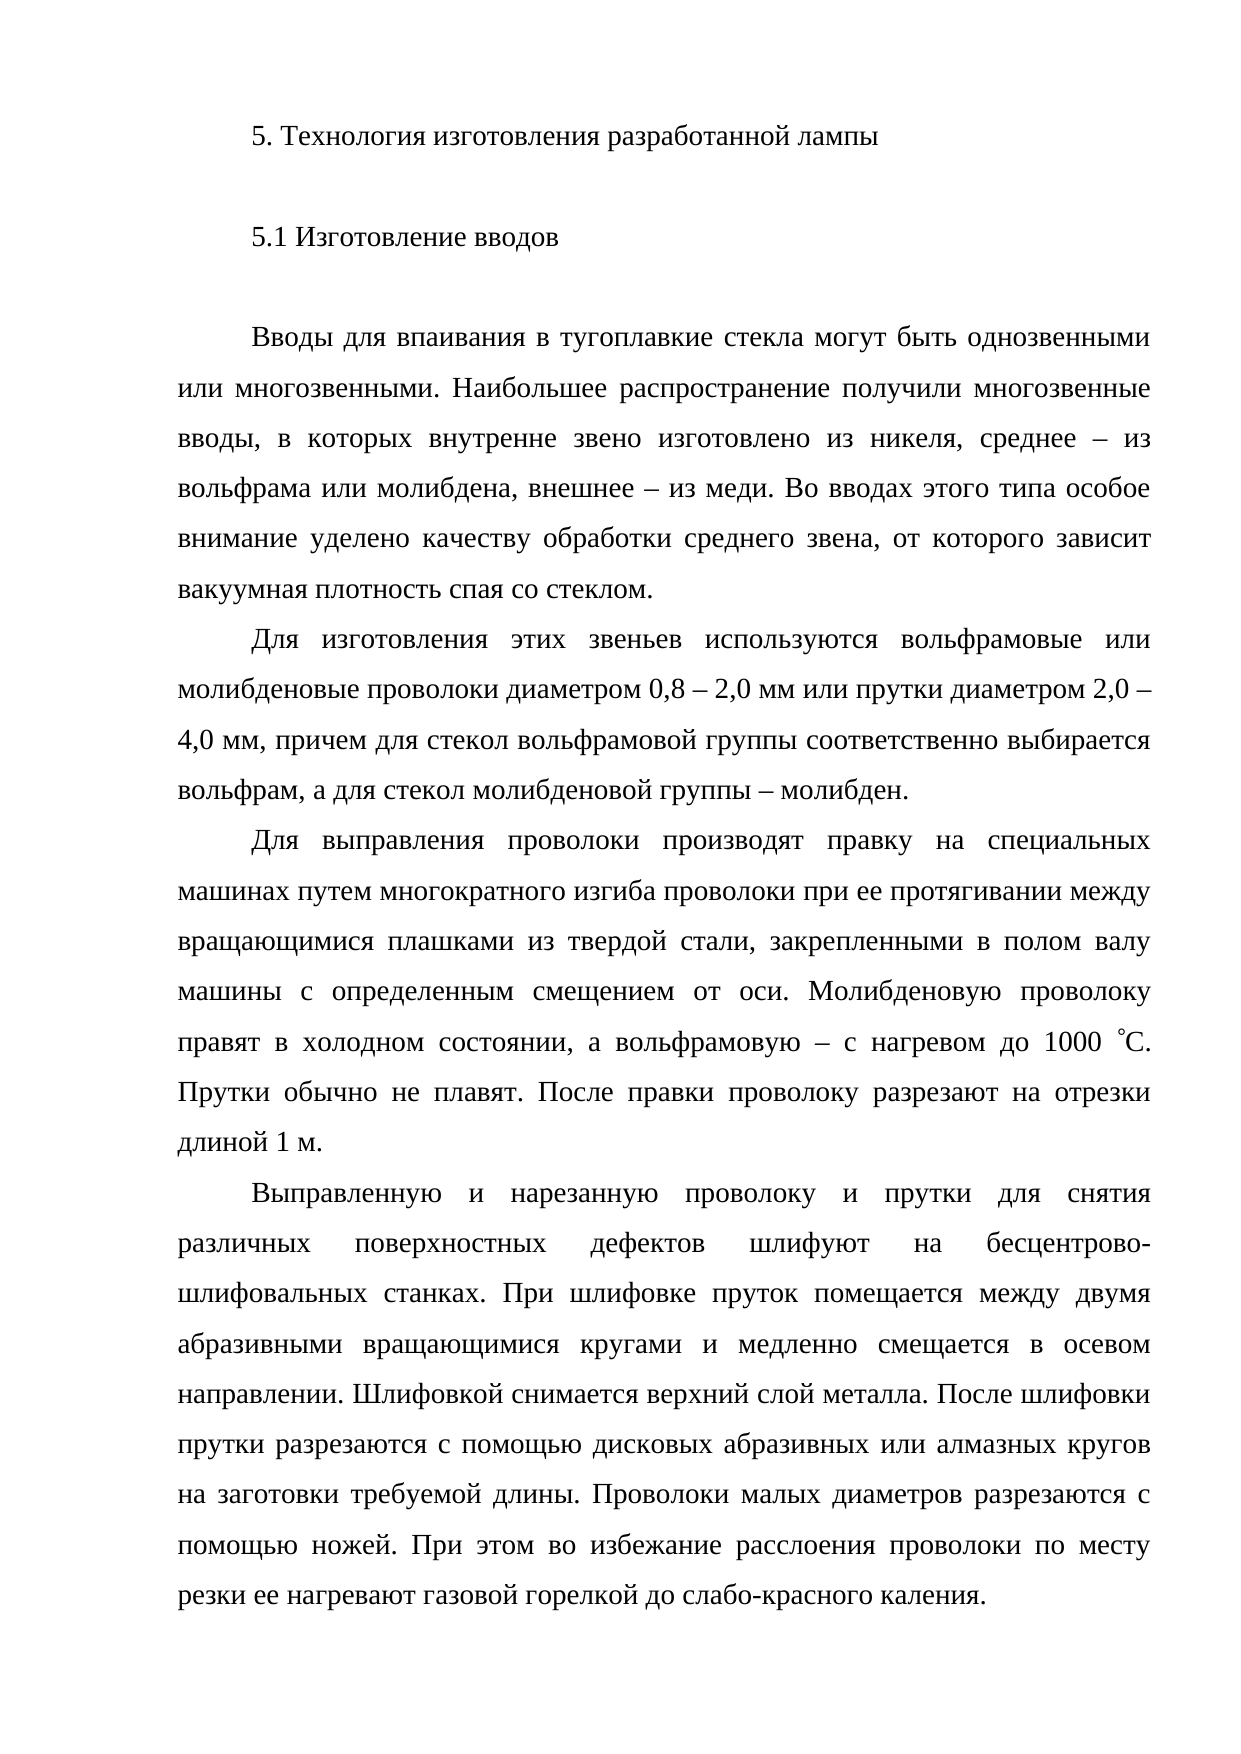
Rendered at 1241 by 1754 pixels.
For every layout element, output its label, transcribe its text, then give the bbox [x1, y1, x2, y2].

text Выправленную и нарезанную проволоку и прутки для снятия различных поверхностных дефектов шлифуют на бесцентрово-шлифовальных станках. При шлифовке пруток помещается между двумя абразивными вращающимися кругами и медленно смещается в осевом направлении. Шлифовкой снимается верхний слой металла. После шлифовки прутки разрезаются с помощью дисковых абразивных или алмазных кругов на заготовки требуемой длины. Проволоки малых диаметров разрезаются с помощью ножей. При этом во избежание расслоения проволоки по месту резки ее нагревают газовой горелкой до слабо-красного каления. [177, 1175, 1152, 1611]
text Вводы для впаивания в тугоплавкие стекла могут быть однозвенными или многозвенными. Наибольшее распространение получили многозвенные вводы, в которых внутренне звено изготовлено из никеля, среднее – из вольфрама или молибдена, внешнее – из меди. Во вводах этого типа особое внимание уделено качеству обработки среднего звена, от которого зависит вакуумная плотность спая со стеклом. [177, 319, 1152, 604]
text Для изготовления этих звеньев используются вольфрамовые или молибденовые проволоки диаметром 0,8 – 2,0 мм или прутки диаметром 2,0 – 4,0 мм, причем для стекол вольфрамовой группы соответственно выбирается вольфрам, а для стекол молибденовой группы – молибден. [177, 621, 1152, 806]
text 5. Технология изготовления разработанной лампы [177, 118, 1152, 152]
text 5.1 Изготовление вводов [177, 219, 1152, 252]
text Для выправления проволоки производят правку на специальных машинах путем многократного изгиба проволоки при ее протягивании между вращающимися плашками из твердой стали, закрепленными в полом валу машины с определенным смещением от оси. Молибденовую проволоку правят в холодном состоянии, а вольфрамовую – с нагревом до 1000 С. Прутки обычно не плавят. После правки проволоку разрезают на отрезки длиной 1 м. [177, 822, 1152, 1158]
